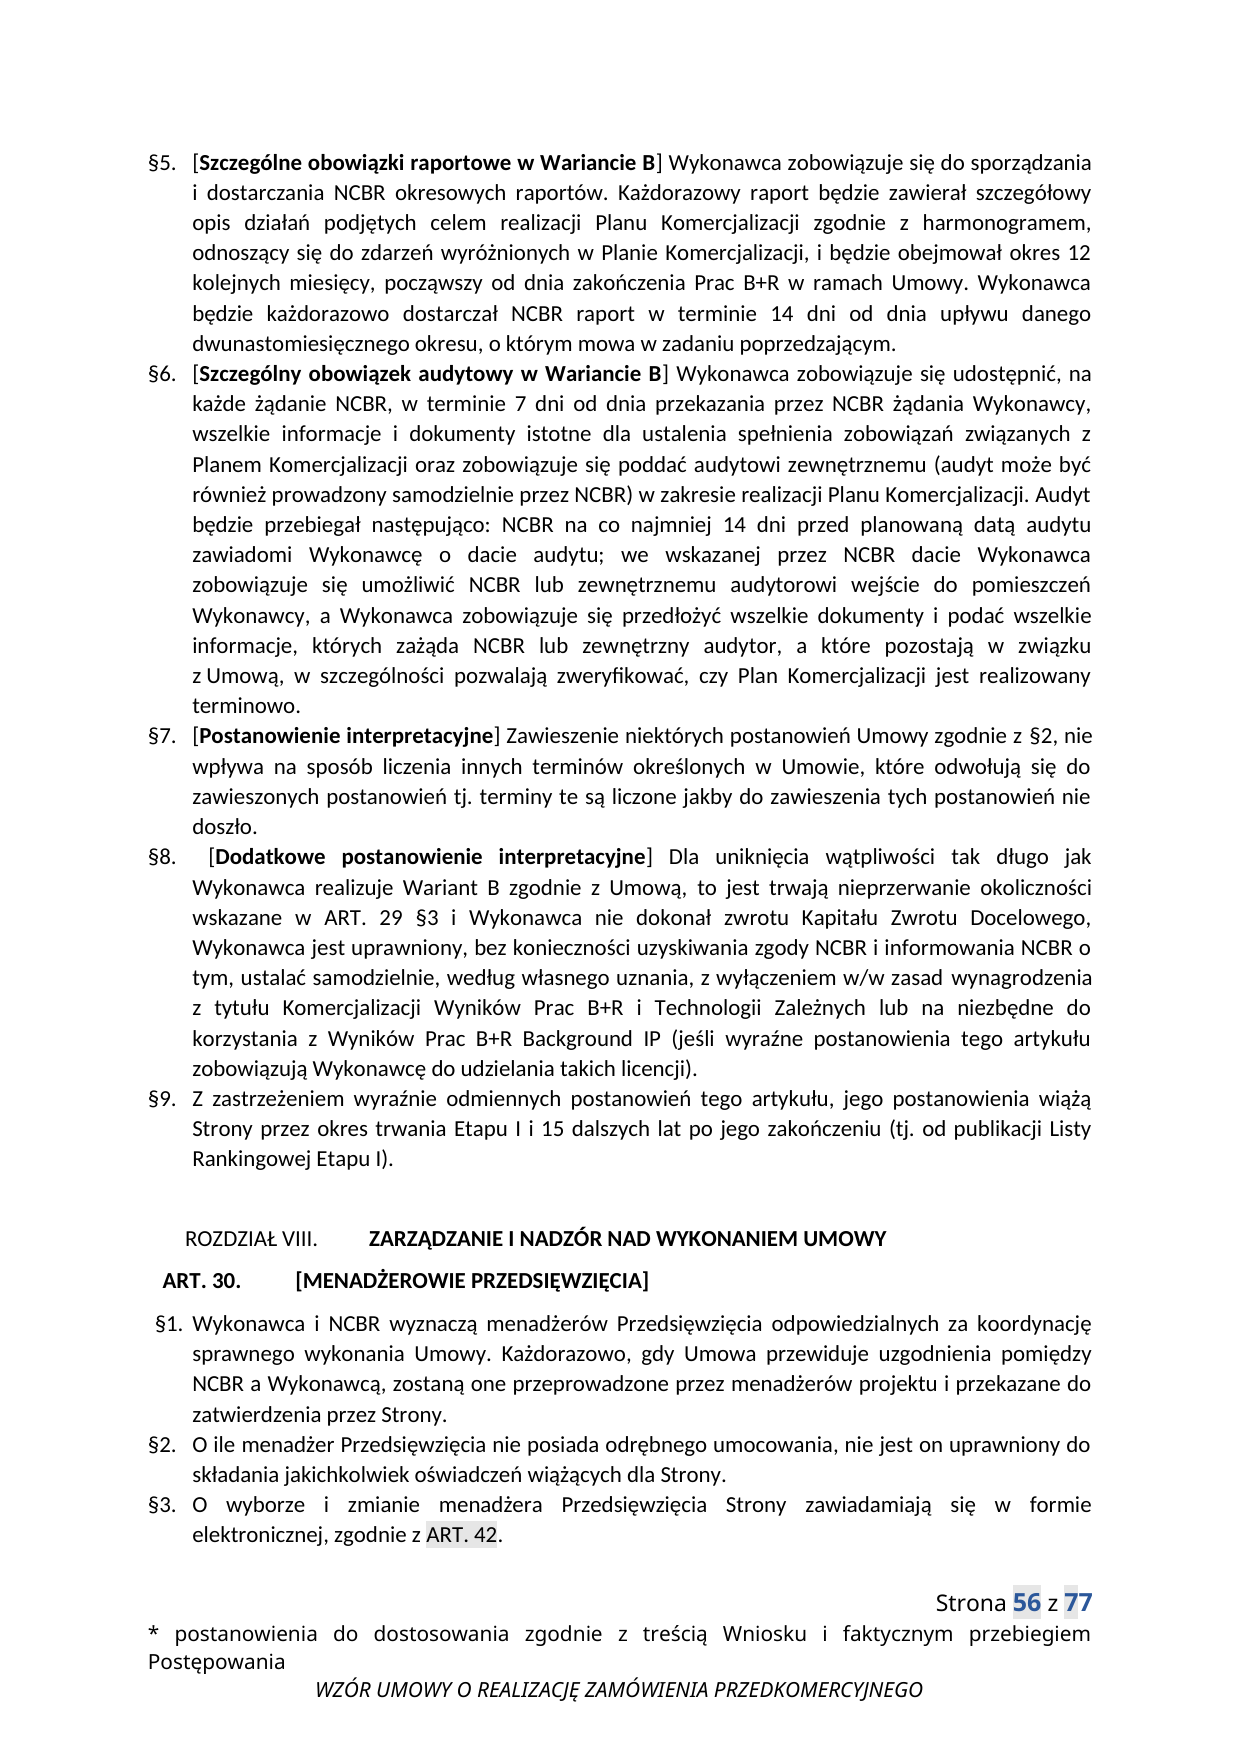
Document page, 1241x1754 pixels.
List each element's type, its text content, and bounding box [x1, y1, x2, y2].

subtitle [MENADŻEROWIE PRZEDSIĘWZIĘCIA] [148, 1266, 1093, 1294]
list [Postanowienie interpretacyjne] Zawieszenie niektórych postanowień Umowy zgodnie z §2, nie wpływa na sposób liczenia innych terminów określonych w Umowie, które odwołują się do zawieszonych postanowień tj. terminy te są liczone jakby do zawieszenia tych postanowień nie doszło. [148, 722, 1093, 840]
list O ile menadżer Przedsięwzięcia nie posiada odrębnego umocowania, nie jest on uprawniony do składania jakichkolwiek oświadczeń wiążących dla Strony. [148, 1430, 1093, 1488]
subtitle ZARZĄDZANIE I NADZÓR NAD WYKONANIEM UMOWY [185, 1224, 1093, 1252]
list [Dodatkowe postanowienie interpretacyjne] Dla uniknięcia wątpliwości tak długo jak Wykonawca realizuje Wariant B zgodnie z Umową, to jest trwają nieprzerwanie okoliczności wskazane w ART. 29 §3 i Wykonawca nie dokonał zwrotu Kapitału Zwrotu Docelowego, Wykonawca jest uprawniony, bez konieczności uzyskiwania zgody NCBR i informowania NCBR o tym, ustalać samodzielnie, według własnego uznania, z wyłączeniem w/w zasad wynagrodzenia z tytułu Komercjalizacji Wyników Prac B+R i Technologii Zależnych lub na niezbędne do korzystania z Wyników Prac B+R Background IP (jeśli wyraźne postanowienia tego artykułu zobowiązują Wykonawcę do udzielania takich licencji). [148, 842, 1093, 1082]
list [Szczególne obowiązki raportowe w Wariancie B] Wykonawca zobowiązuje się do sporządzania i dostarczania NCBR okresowych raportów. Każdorazowy raport będzie zawierał szczegółowy opis działań podjętych celem realizacji Planu Komercjalizacji zgodnie z harmonogramem, odnoszący się do zdarzeń wyróżnionych w Planie Komercjalizacji, i będzie obejmował okres 12 kolejnych miesięcy, począwszy od dnia zakończenia Prac B+R w ramach Umowy. Wykonawca będzie każdorazowo dostarczał NCBR raport w terminie 14 dni od dnia upływu danego dwunastomiesięcznego okresu, o którym mowa w zadaniu poprzedzającym. [148, 148, 1093, 357]
list Z zastrzeżeniem wyraźnie odmiennych postanowień tego artykułu, jego postanowienia wiążą Strony przez okres trwania Etapu I i 15 dalszych lat po jego zakończeniu (tj. od publikacji Listy Rankingowej Etapu I). [148, 1084, 1093, 1172]
list Wykonawca i NCBR wyznaczą menadżerów Przedsięwzięcia odpowiedzialnych za koordynację sprawnego wykonania Umowy. Każdorazowo, gdy Umowa przewiduje uzgodnienia pomiędzy NCBR a Wykonawcą, zostaną one przeprowadzone przez menadżerów projektu i przekazane do zatwierdzenia przez Strony. [154, 1309, 1093, 1428]
list [Szczególny obowiązek audytowy w Wariancie B] Wykonawca zobowiązuje się udostępnić, na każde żądanie NCBR, w terminie 7 dni od dnia przekazania przez NCBR żądania Wykonawcy, wszelkie informacje i dokumenty istotne dla ustalenia spełnienia zobowiązań związanych z Planem Komercjalizacji oraz zobowiązuje się poddać audytowi zewnętrznemu (audyt może być również prowadzony samodzielnie przez NCBR) w zakresie realizacji Planu Komercjalizacji. Audyt będzie przebiegał następująco: NCBR na co najmniej 14 dni przed planowaną datą audytu zawiadomi Wykonawcę o dacie audytu; we wskazanej przez NCBR dacie Wykonawca zobowiązuje się umożliwić NCBR lub zewnętrznemu audytorowi wejście do pomieszczeń Wykonawcy, a Wykonawca zobowiązuje się przedłożyć wszelkie dokumenty i podać wszelkie informacje, których zażąda NCBR lub zewnętrzny audytor, a które pozostają w związku z Umową, w szczególności pozwalają zweryfikować, czy Plan Komercjalizacji jest realizowany terminowo. [148, 359, 1093, 719]
list O wyborze i zmianie menadżera Przedsięwzięcia Strony zawiadamiają się w formie elektronicznej, zgodnie z ART. 42. [148, 1490, 1093, 1548]
